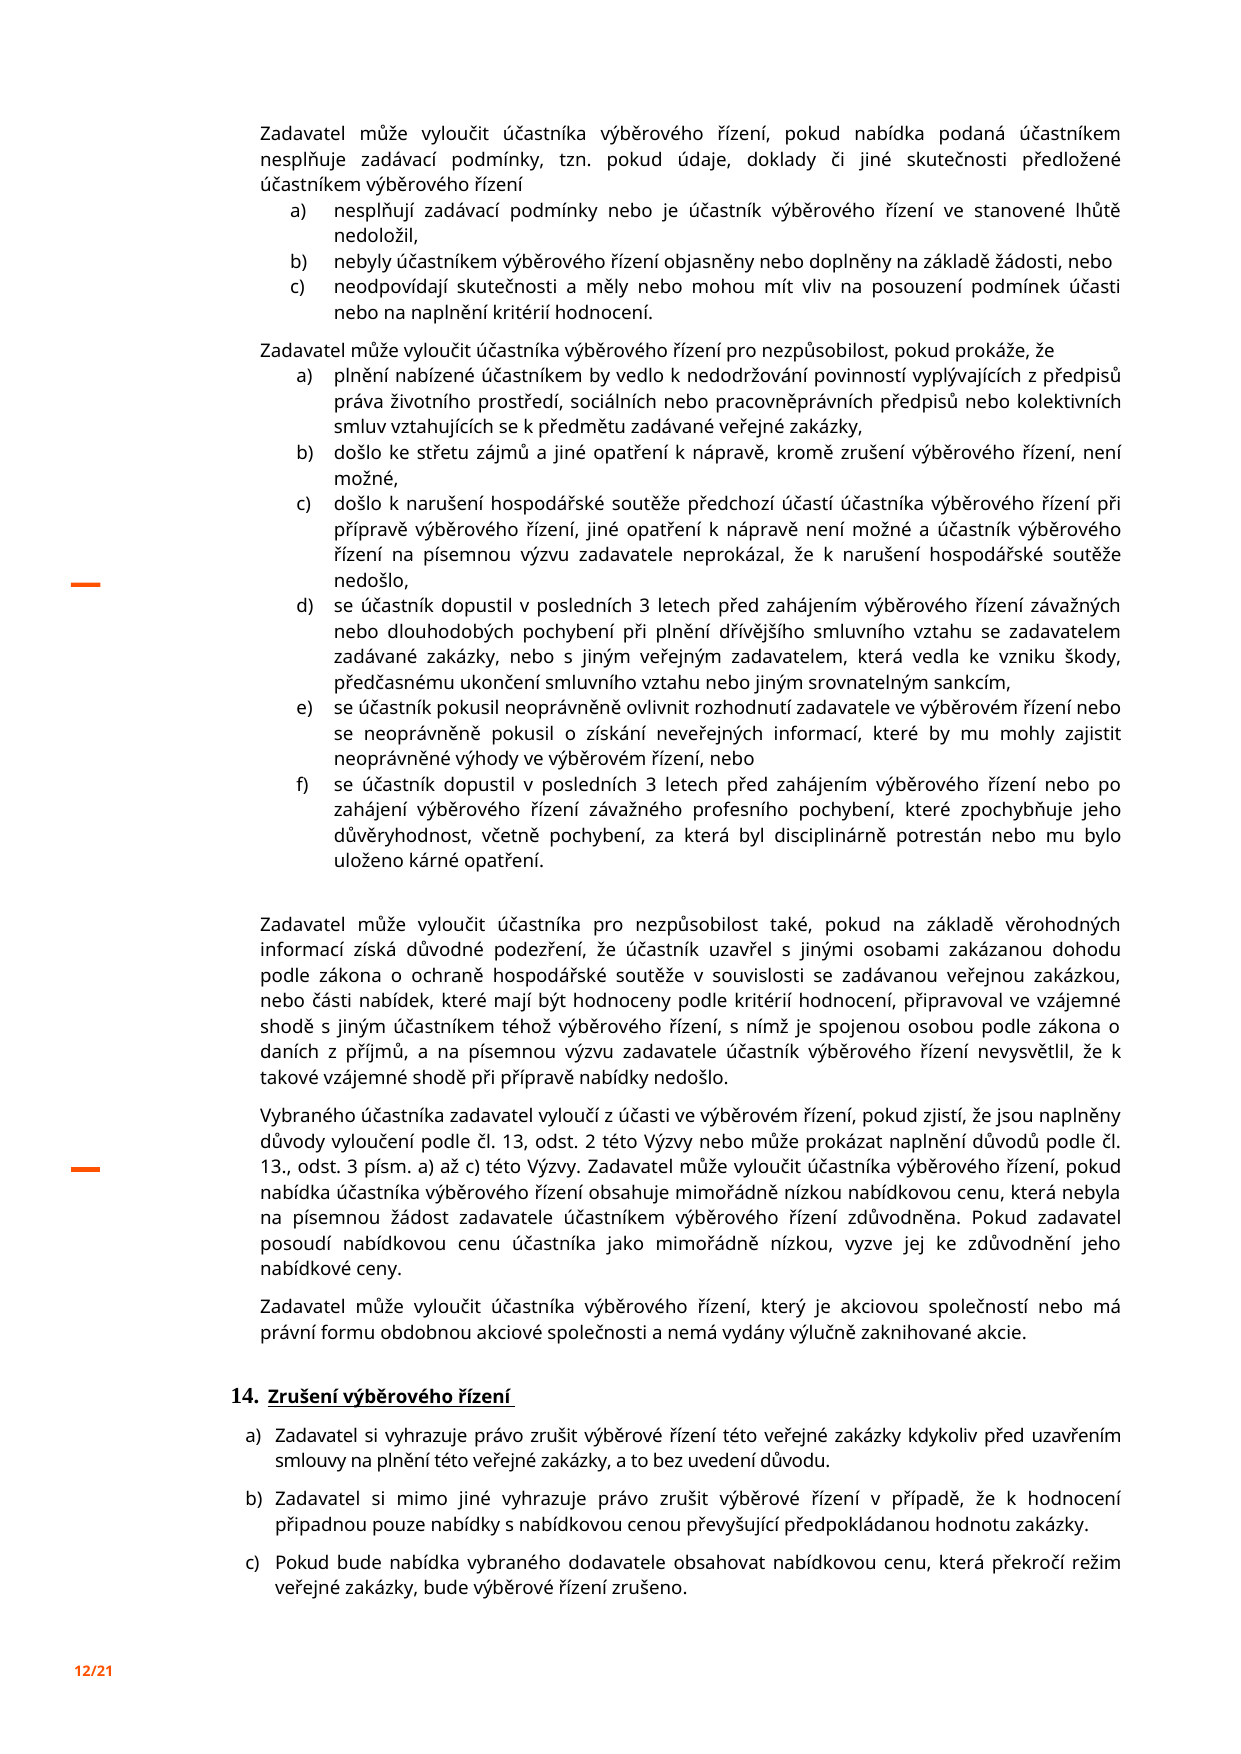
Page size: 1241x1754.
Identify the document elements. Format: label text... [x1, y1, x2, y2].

list se účastník pokusil neoprávněně ovlivnit rozhodnutí zadavatele ve výběrovém řízení nebo se neoprávněně pokusil o získání neveřejných informací, které by mu mohly zajistit neoprávněné výhody ve výběrovém řízení, nebo [296, 694, 1122, 771]
list došlo ke střetu zájmů a jiné opatření k nápravě, kromě zrušení výběrového řízení, není možné, [296, 439, 1122, 490]
list došlo k narušení hospodářské soutěže předchozí účastí účastníka výběrového řízení při přípravě výběrového řízení, jiné opatření k nápravě není možné a účastník výběrového řízení na písemnou výzvu zadavatele neprokázal, že k narušení hospodářské soutěže nedošlo, [296, 490, 1122, 592]
list plnění nabízené účastníkem by vedlo k nedodržování povinností vyplývajících z předpisů práva životního prostředí, sociálních nebo pracovněprávních předpisů nebo kolektivních smluv vztahujících se k předmětu zadávané veřejné zakázky, [296, 363, 1122, 439]
list Zrušení výběrového řízení [230, 1383, 1122, 1409]
text Zadavatel může vyloučit účastníka výběrového řízení, který je akciovou společností nebo má právní formu obdobnou akciové společnosti a nemá vydány výlučně zaknihované akcie. [260, 1293, 1122, 1344]
text Zadavatel může vyloučit účastníka výběrového řízení pro nezpůsobilost, pokud prokáže, že [260, 337, 1122, 363]
list se účastník dopustil v posledních 3 letech před zahájením výběrového řízení závažných nebo dlouhodobých pochybení při plnění dřívějšího smluvního vztahu se zadavatelem zadávané zakázky, nebo s jiným veřejným zadavatelem, která vedla ke vzniku škody, předčasnému ukončení smluvního vztahu nebo jiným srovnatelným sankcím, [296, 592, 1122, 694]
list nebyly účastníkem výběrového řízení objasněny nebo doplněny na základě žádosti, nebo [290, 248, 1122, 274]
list se účastník dopustil v posledních 3 letech před zahájením výběrového řízení nebo po zahájení výběrového řízení závažného profesního pochybení, které zpochybňuje jeho důvěryhodnost, včetně pochybení, za která byl disciplinárně potrestán nebo mu bylo uloženo kárné opatření. [296, 771, 1122, 873]
list Zadavatel si mimo jiné vyhrazuje právo zrušit výběrové řízení v případě, že k hodnocení připadnou pouze nabídky s nabídkovou cenou převyšující předpokládanou hodnotu zakázky. [245, 1485, 1122, 1536]
text Vybraného účastníka zadavatel vyloučí z účasti ve výběrovém řízení, pokud zjistí, že jsou naplněny důvody vyloučení podle čl. 13, odst. 2 této Výzvy nebo může prokázat naplnění důvodů podle čl. 13., odst. 3 písm. a) až c) této Výzvy. Zadavatel může vyloučit účastníka výběrového řízení, pokud nabídka účastníka výběrového řízení obsahuje mimořádně nízkou nabídkovou cenu, která nebyla na písemnou žádost zadavatele účastníkem výběrového řízení zdůvodněna. Pokud zadavatel posoudí nabídkovou cenu účastníka jako mimořádně nízkou, vyzve jej ke zdůvodnění jeho nabídkové ceny. [260, 1102, 1122, 1281]
list Pokud bude nabídka vybraného dodavatele obsahovat nabídkovou cenu, která překročí režim veřejné zakázky, bude výběrové řízení zrušeno. [245, 1549, 1122, 1600]
text Zadavatel může vyloučit účastníka výběrového řízení, pokud nabídka podaná účastníkem nesplňuje zadávací podmínky, tzn. pokud údaje, doklady či jiné skutečnosti předložené účastníkem výběrového řízení [260, 121, 1122, 197]
list Zadavatel si vyhrazuje právo zrušit výběrové řízení této veřejné zakázky kdykoliv před uzavřením smlouvy na plnění této veřejné zakázky, a to bez uvedení důvodu. [245, 1422, 1122, 1473]
list neodpovídají skutečnosti a měly nebo mohou mít vliv na posouzení podmínek účasti nebo na naplnění kritérií hodnocení. [290, 274, 1122, 325]
list nesplňují zadávací podmínky nebo je účastník výběrového řízení ve stanovené lhůtě nedoložil, [290, 197, 1122, 248]
text Zadavatel může vyloučit účastníka pro nezpůsobilost také, pokud na základě věrohodných informací získá důvodné podezření, že účastník uzavřel s jinými osobami zakázanou dohodu podle zákona o ochraně hospodářské soutěže v souvislosti se zadávanou veřejnou zakázkou, nebo části nabídek, které mají být hodnoceny podle kritérií hodnocení, připravoval ve vzájemné shodě s jiným účastníkem téhož výběrového řízení, s nímž je spojenou osobou podle zákona o daních z příjmů, a na písemnou výzvu zadavatele účastník výběrového řízení nevysvětlil, že k takové vzájemné shodě při přípravě nabídky nedošlo. [260, 911, 1122, 1090]
